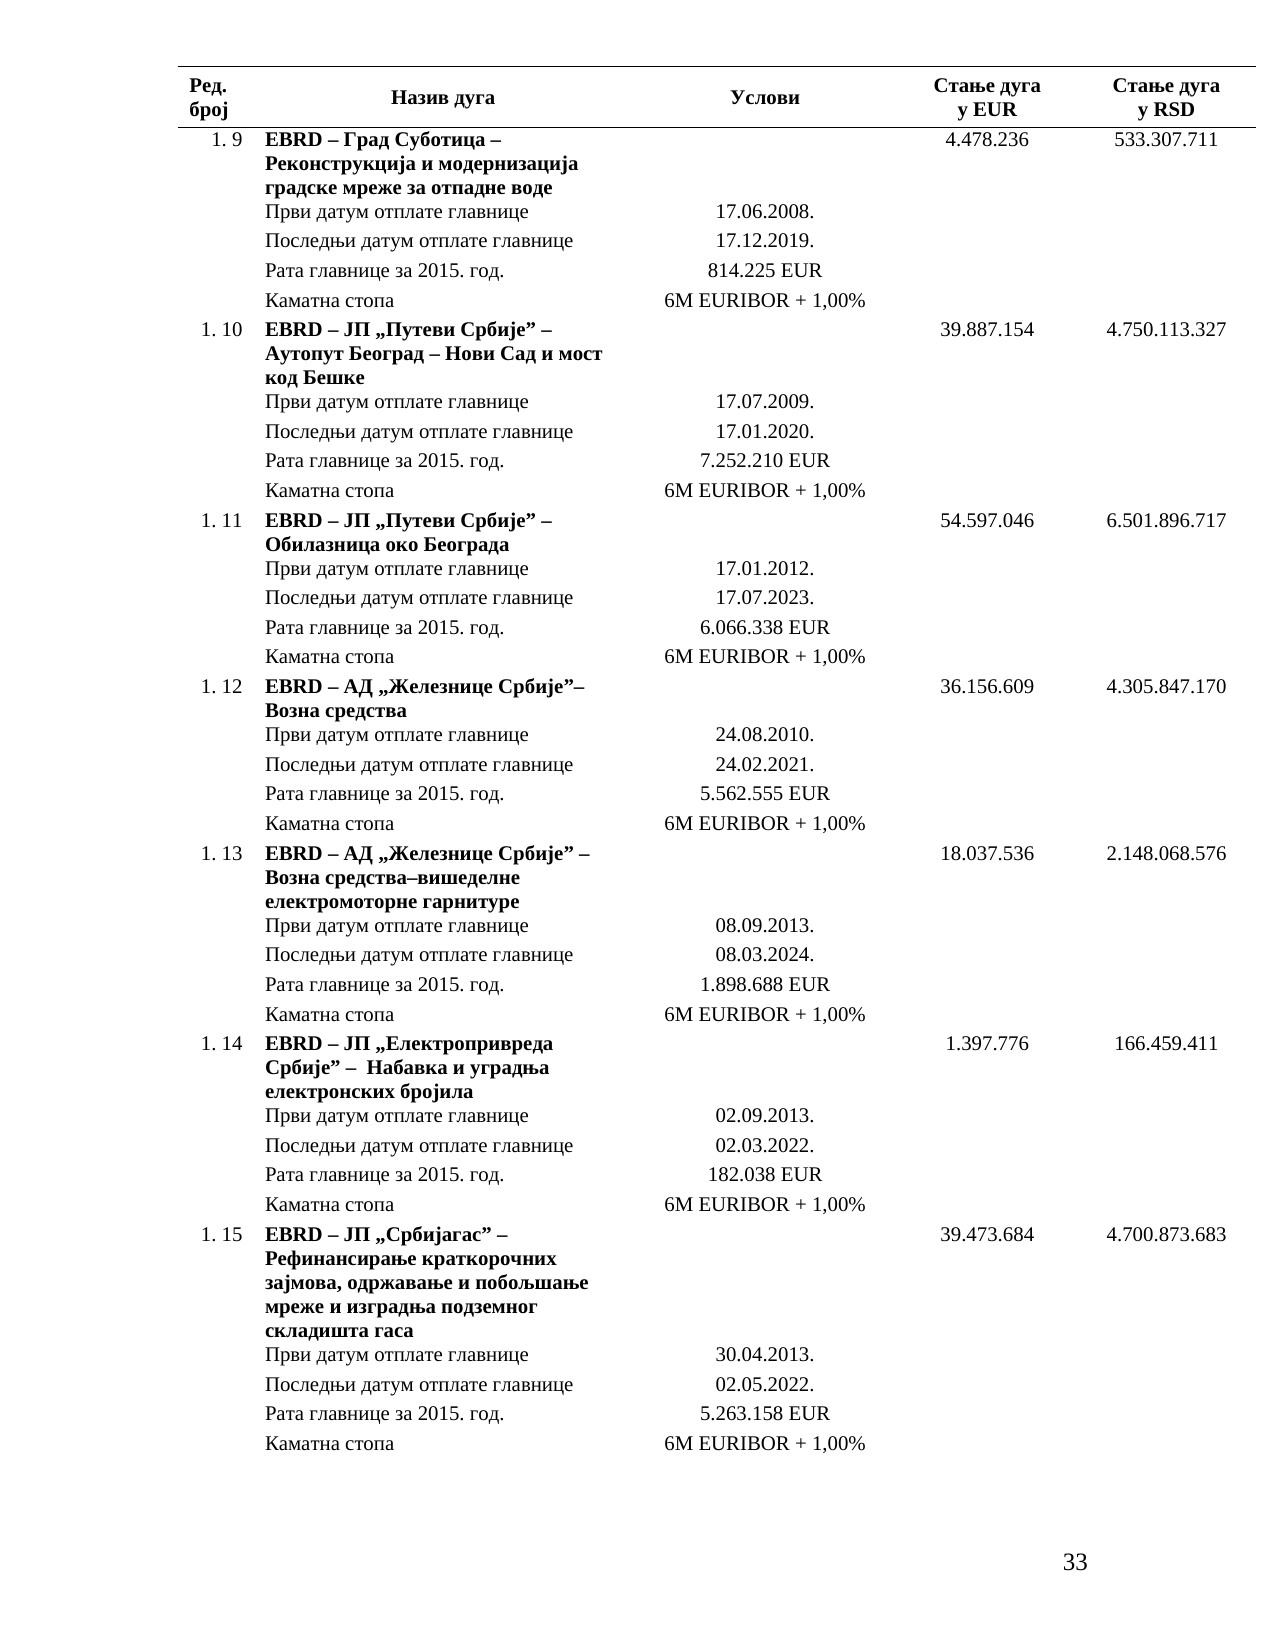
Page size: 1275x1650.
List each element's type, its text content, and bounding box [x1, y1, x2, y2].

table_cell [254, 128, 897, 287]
table_header Ред. број [178, 67, 253, 127]
table_header Назив дуга [254, 67, 632, 127]
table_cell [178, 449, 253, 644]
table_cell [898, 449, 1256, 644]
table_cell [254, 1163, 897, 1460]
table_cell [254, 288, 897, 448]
table_header Стање дуга у EUR [898, 67, 1077, 127]
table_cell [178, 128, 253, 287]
table_header Стање дуга у RSD [1077, 67, 1256, 127]
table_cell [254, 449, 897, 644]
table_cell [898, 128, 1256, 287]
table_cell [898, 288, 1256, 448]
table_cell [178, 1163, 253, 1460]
table_header Услови [632, 67, 897, 127]
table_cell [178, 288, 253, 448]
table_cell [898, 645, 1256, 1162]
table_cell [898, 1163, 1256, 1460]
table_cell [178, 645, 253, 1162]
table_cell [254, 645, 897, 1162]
